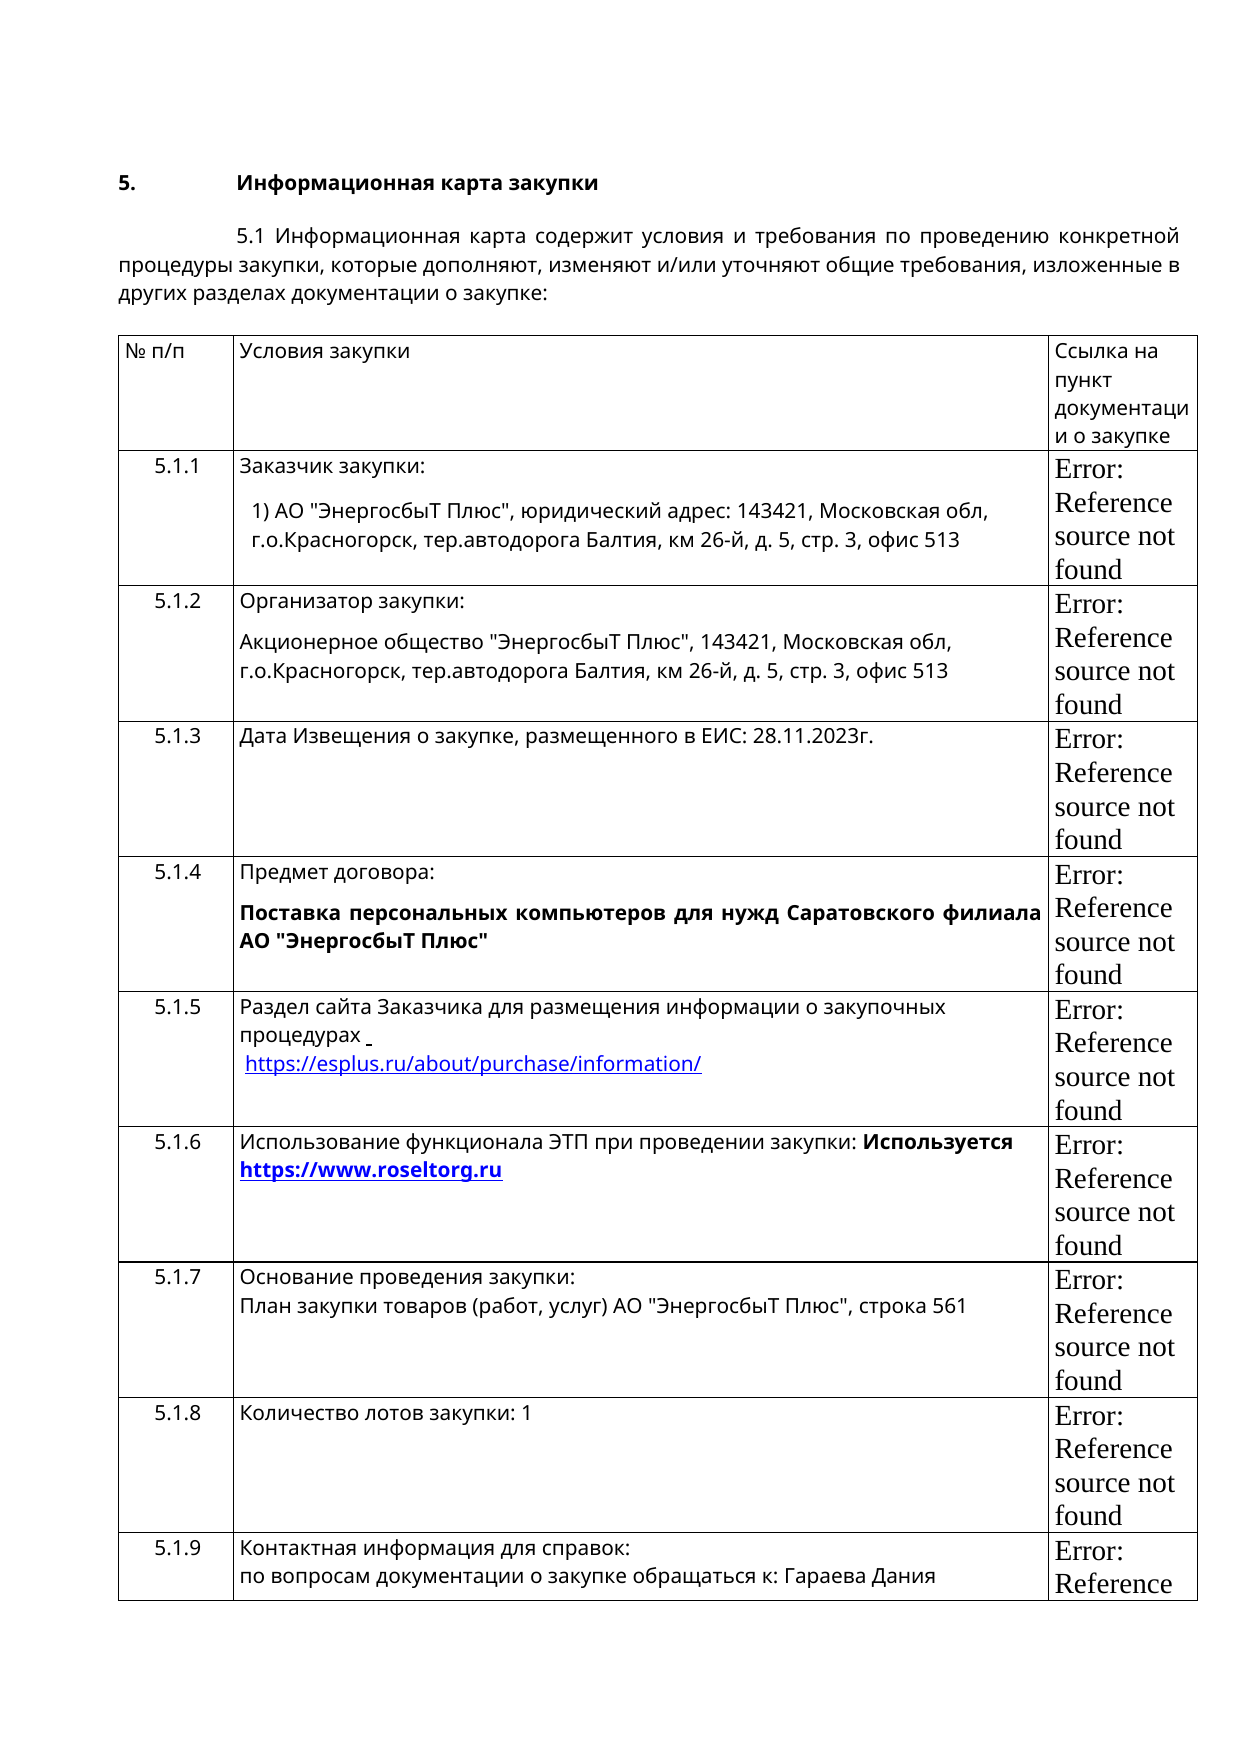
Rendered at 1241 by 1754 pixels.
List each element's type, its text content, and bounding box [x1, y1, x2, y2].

table_cell Количество лотов закупки: 1 [234, 1398, 1048, 1532]
table_cell [119, 1127, 233, 1261]
table_header Условия закупки [234, 336, 1048, 450]
subtitle Информационная карта закупки [118, 168, 1181, 197]
table_cell Использование функционала ЭТП при проведении закупки: Используется https://www.roseltorg.ru [234, 1127, 1048, 1261]
table_header № п/п [119, 336, 233, 450]
table_cell Раздел сайта Заказчика для размещения информации о закупочных процедурах https://esplus.ru/about/purchase/information/ [234, 992, 1048, 1126]
table_cell [119, 857, 233, 991]
table_cell [119, 1263, 233, 1397]
table_cell Дата Извещения о закупке, размещенного в ЕИС: 28.11.2023г. [234, 722, 1048, 856]
table_cell Организатор закупки: Акционерное общество "ЭнергосбыТ Плюс", 143421, Московская обл, г.о.Красногорск, тер.автодорога Балтия, км 26-й, д. 5, стр. 3, офис 513 [234, 586, 1048, 721]
table_cell Предмет договора: Поставка персональных компьютеров для нужд Саратовского филиала АО "ЭнергосбыТ Плюс" [234, 857, 1048, 991]
table_cell Заказчик закупки: 1) АО "ЭнергосбыТ Плюс", юридический адрес: 143421, Московская обл, г.о.Красногорск, тер.автодорога Балтия, км 26-й, д. 5, стр. 3, офис 513 [234, 451, 1048, 585]
table_cell [119, 586, 233, 721]
table_cell Основание проведения закупки: План закупки товаров (работ, услуг) АО "ЭнергосбыТ Плюс", строка 561 [234, 1263, 1048, 1397]
table_header Ссылка на пункт документации о закупке [1049, 336, 1197, 450]
table_cell [119, 1398, 233, 1532]
table_cell [119, 722, 233, 856]
table_cell [119, 992, 233, 1126]
text 5.1 Информационная карта содержит условия и требования по проведению конкретной процедуры закупки, которые дополняют, изменяют и/или уточняют общие требования, изложенные в других разделах документации о закупке: [118, 222, 1181, 307]
table_cell [119, 1533, 233, 1600]
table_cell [234, 1533, 1048, 1600]
table_cell [119, 451, 233, 585]
